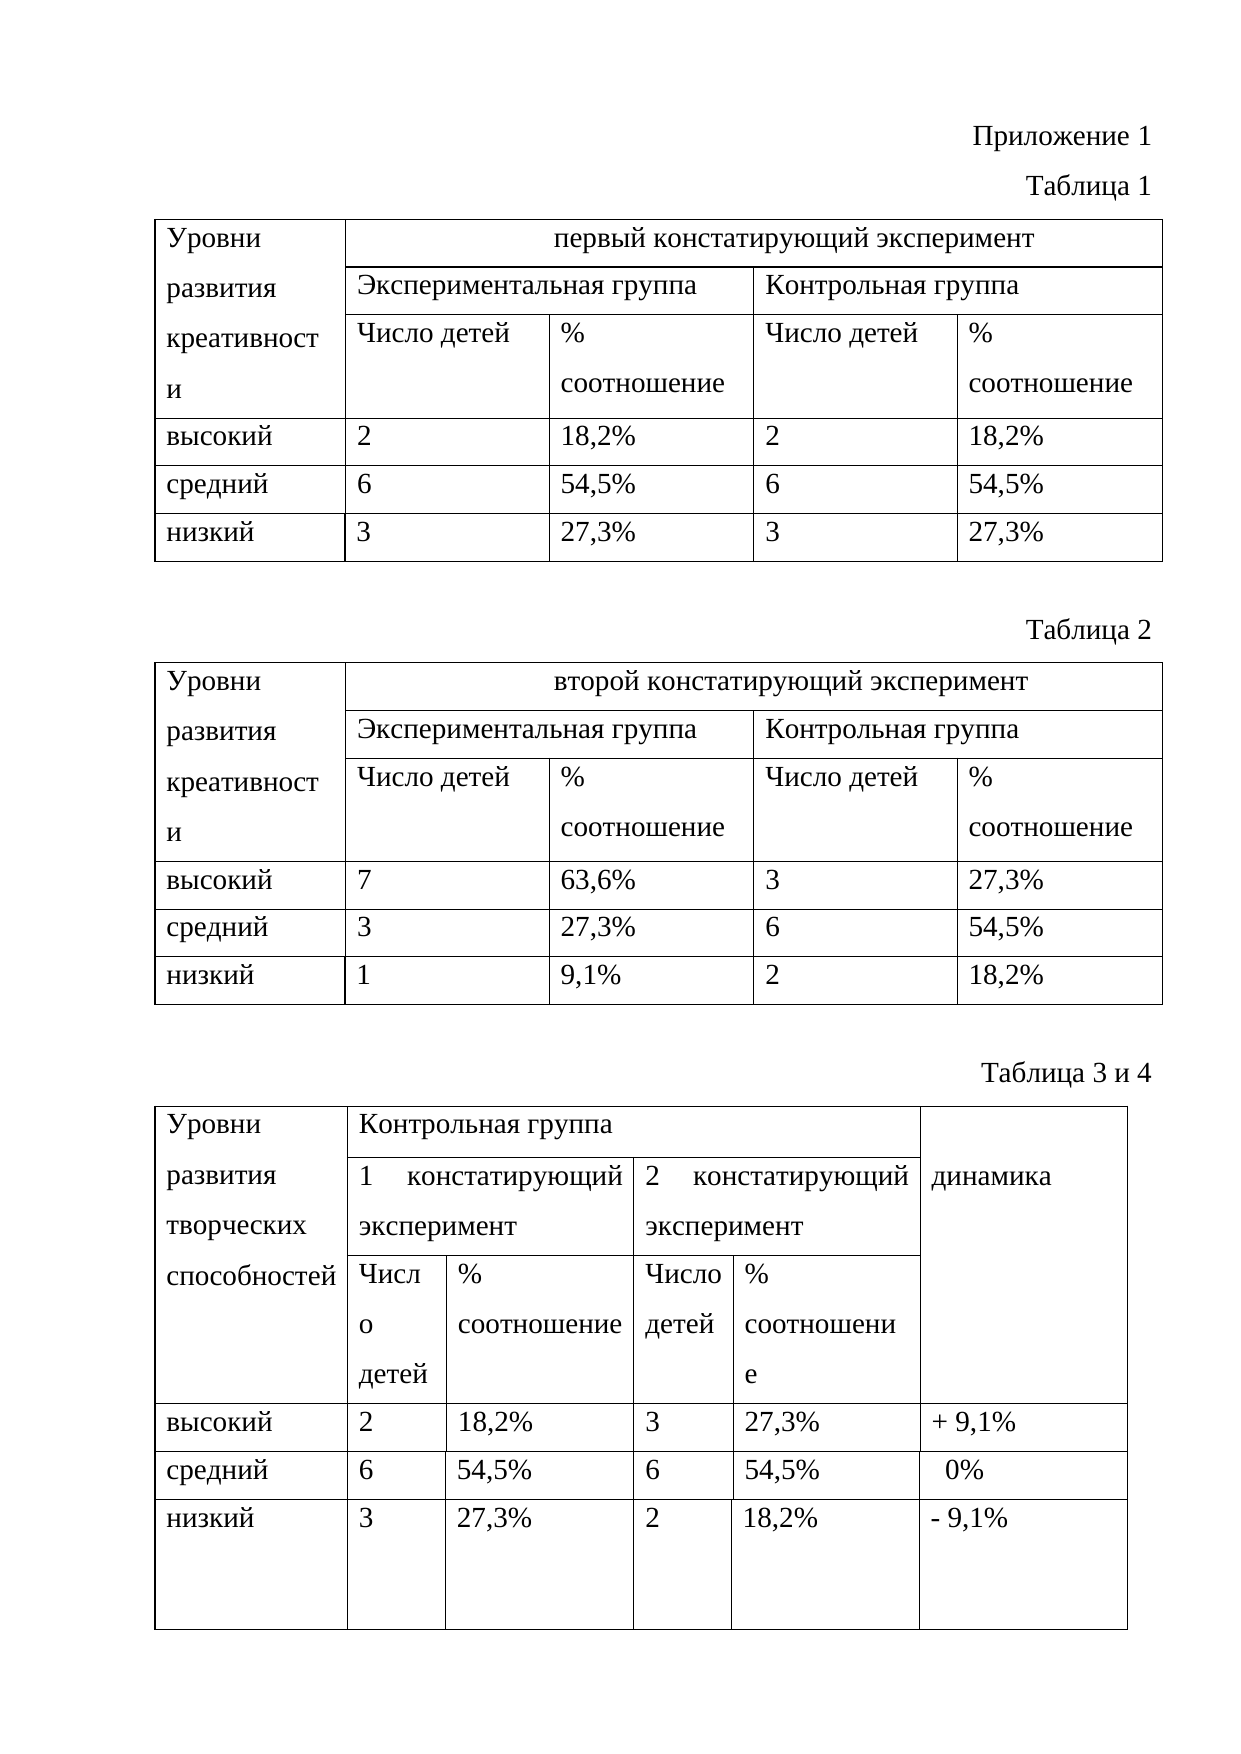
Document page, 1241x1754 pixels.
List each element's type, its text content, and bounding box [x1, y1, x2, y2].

table_cell 27,3% [958, 862, 1162, 908]
table_cell 54,5% [734, 1452, 919, 1499]
table_cell средний [156, 1452, 347, 1499]
table_cell низкий [156, 514, 344, 561]
table_cell низкий [156, 1500, 347, 1629]
table_cell 0% [920, 1452, 1127, 1499]
table_cell Число детей [754, 759, 957, 861]
table_cell % соотношение [447, 1256, 633, 1403]
table_cell % соотношение [958, 759, 1162, 861]
table_cell 27,3% [958, 514, 1162, 561]
table_cell 1 констатирующий эксперимент [348, 1158, 633, 1255]
table_cell Экспериментальная группа [346, 711, 753, 758]
table_cell 3 [346, 910, 549, 956]
table_cell 27,3% [550, 910, 753, 956]
table_cell Число детей [634, 1256, 733, 1403]
table_header [921, 1107, 1127, 1157]
table_cell 6 [346, 466, 549, 513]
table_cell 3 [754, 514, 957, 561]
table_cell 2 [348, 1404, 446, 1451]
table_cell средний [156, 910, 345, 956]
table_cell 27,3% [550, 514, 753, 561]
table_cell 2 констатирующий эксперимент [634, 1158, 920, 1255]
table_cell 2 [754, 419, 957, 465]
text Приложение 1 [177, 118, 1152, 152]
table_cell динамика [921, 1157, 1127, 1403]
table_cell низкий [156, 957, 344, 1004]
table_cell 54,5% [958, 910, 1162, 956]
table_cell % соотношение [550, 759, 753, 861]
table_cell 6 [754, 910, 957, 956]
text Таблица 2 [177, 612, 1152, 645]
table_header Контрольная группа [348, 1107, 920, 1157]
table_cell + 9,1% [921, 1404, 1127, 1451]
table_header Уровни развития креативности [156, 663, 345, 861]
table_cell % соотношение [734, 1256, 920, 1403]
table_cell 9,1% [550, 957, 753, 1004]
table_cell Экспериментальная группа [346, 268, 753, 314]
table_cell 6 [754, 466, 957, 513]
table_cell 3 [346, 514, 549, 561]
table_cell Контрольная группа [754, 711, 1162, 758]
table_cell 54,5% [446, 1452, 633, 1499]
table_cell Число детей [346, 759, 549, 861]
table_cell 3 [634, 1404, 733, 1451]
table_cell высокий [156, 419, 345, 465]
table_cell 1 [346, 957, 549, 1004]
table_cell 18,2% [958, 957, 1162, 1004]
table_cell Число детей [346, 315, 549, 417]
table_cell % соотношение [550, 315, 753, 417]
table_cell Число детей [348, 1256, 446, 1403]
table_header Уровни развития творческих способностей [156, 1107, 347, 1403]
table_cell 6 [634, 1452, 733, 1499]
table_cell 63,6% [550, 862, 753, 908]
text Таблица 1 [177, 168, 1152, 202]
table_cell 54,5% [958, 466, 1162, 513]
table_cell высокий [156, 862, 345, 908]
table_cell 18,2% [958, 419, 1162, 465]
table_cell Число детей [754, 315, 957, 417]
table_cell 6 [348, 1452, 445, 1499]
table_cell 27,3% [446, 1500, 633, 1629]
table_cell 18,2% [732, 1500, 919, 1629]
text Таблица 3 и 4 [177, 1055, 1152, 1089]
table_cell 27,3% [734, 1404, 920, 1451]
table_cell 18,2% [550, 419, 753, 465]
table_cell 18,2% [447, 1404, 633, 1451]
table_header второй констатирующий эксперимент [346, 663, 1162, 710]
table_cell 7 [346, 862, 549, 908]
table_cell 2 [634, 1500, 731, 1629]
table_header Уровни развития креативности [156, 220, 345, 417]
table_cell 3 [754, 862, 957, 908]
table_cell средний [156, 466, 345, 513]
table_cell высокий [156, 1404, 347, 1451]
table_cell 2 [754, 957, 957, 1004]
table_cell 3 [348, 1500, 445, 1629]
table_cell 54,5% [550, 466, 753, 513]
table_header первый констатирующий эксперимент [346, 220, 1162, 266]
table_cell % соотношение [958, 315, 1162, 417]
table_cell - 9,1% [920, 1500, 1127, 1629]
table_cell 2 [346, 419, 549, 465]
table_cell Контрольная группа [754, 268, 1162, 314]
